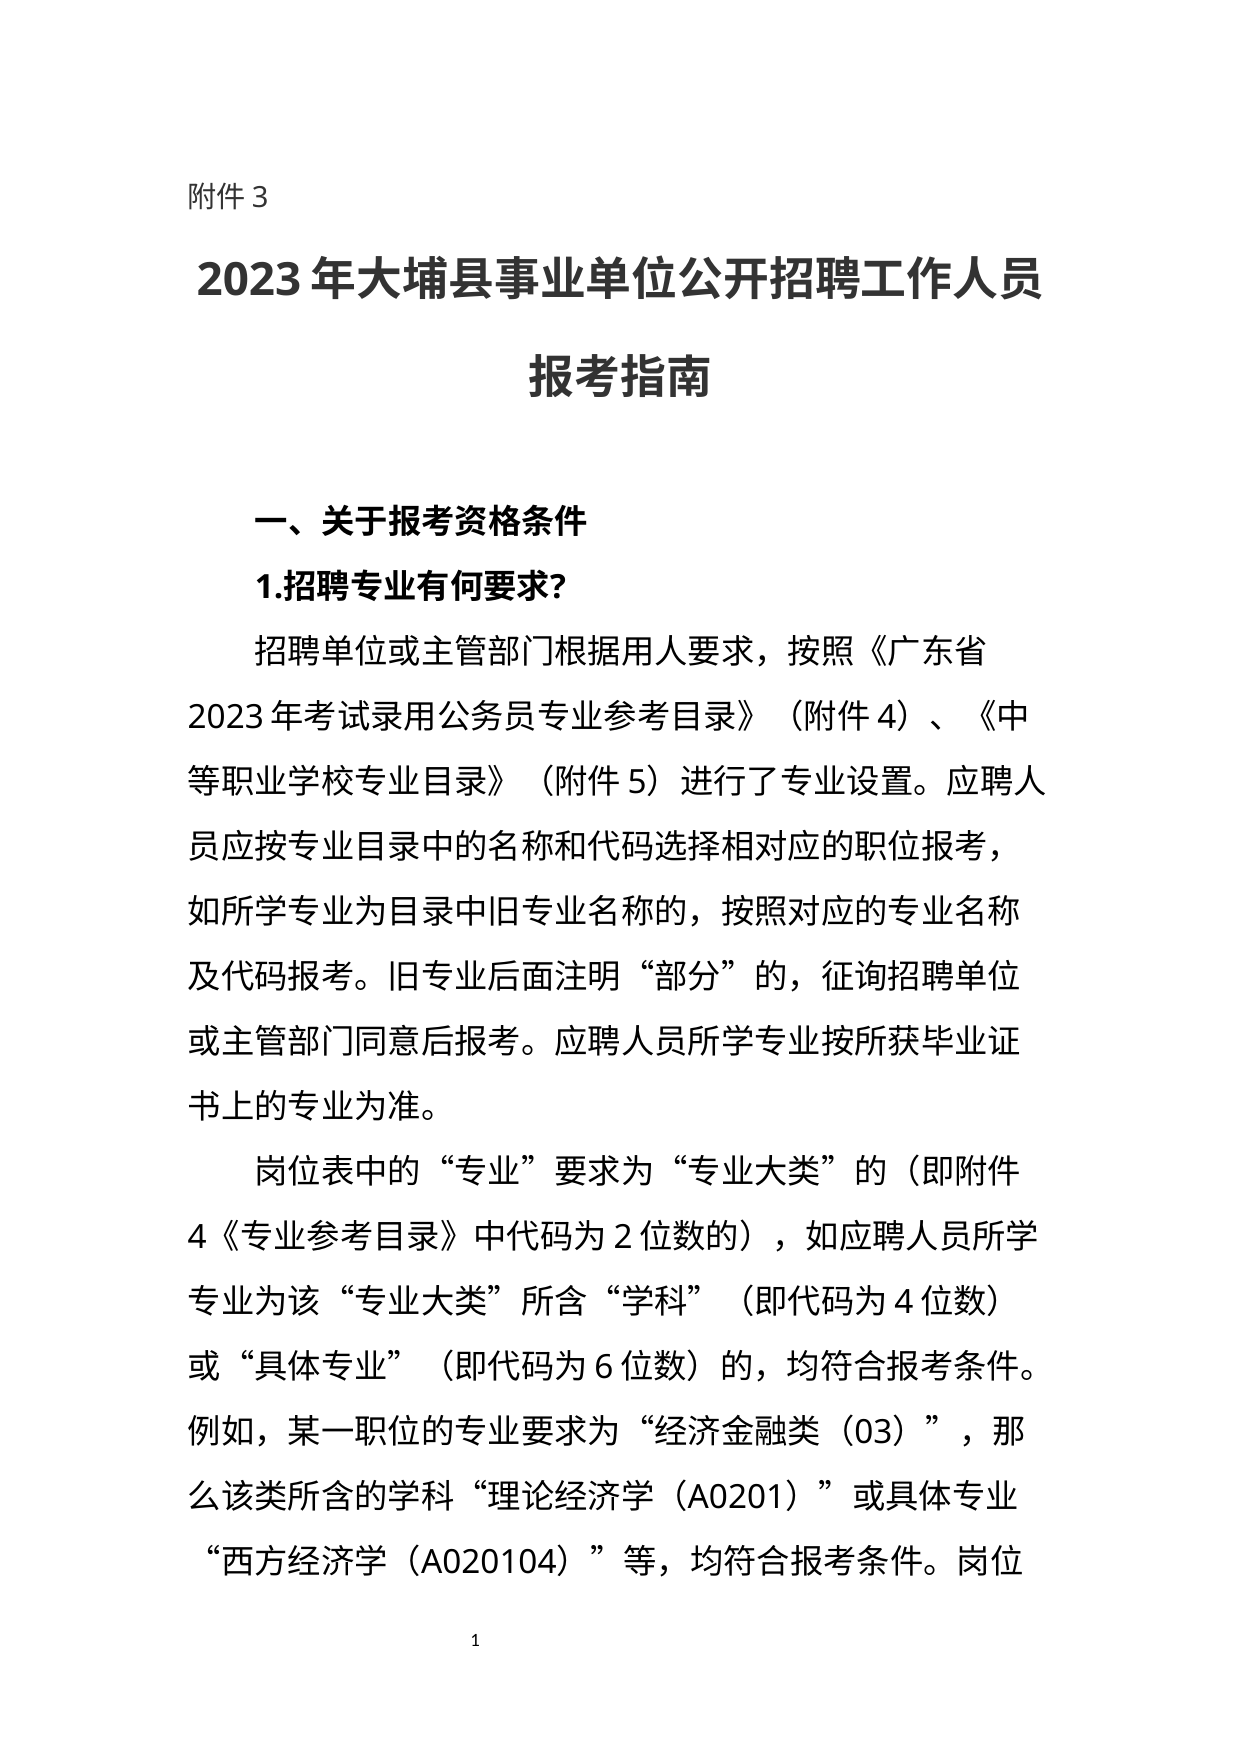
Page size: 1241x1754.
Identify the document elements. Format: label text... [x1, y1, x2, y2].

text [187, 1137, 1053, 1592]
text 一、关于报考资格条件 [187, 487, 1053, 552]
text 招聘单位或主管部门根据用人要求，按照《广东省2023年考试录用公务员专业参考目录》（附件4）、《中等职业学校专业目录》（附件5）进行了专业设置。应聘人员应按专业目录中的名称和代码选择相对应的职位报考，如所学专业为目录中旧专业名称的，按照对应的专业名称及代码报考。旧专业后面注明“部分”的，征询招聘单位或主管部门同意后报考。应聘人员所学专业按所获毕业证书上的专业为准。 [187, 617, 1053, 1137]
text 附件3 [187, 162, 1053, 227]
text 2023年大埔县事业单位公开招聘工作人员报考指南 [187, 227, 1053, 422]
text 1.招聘专业有何要求? [187, 552, 1053, 617]
